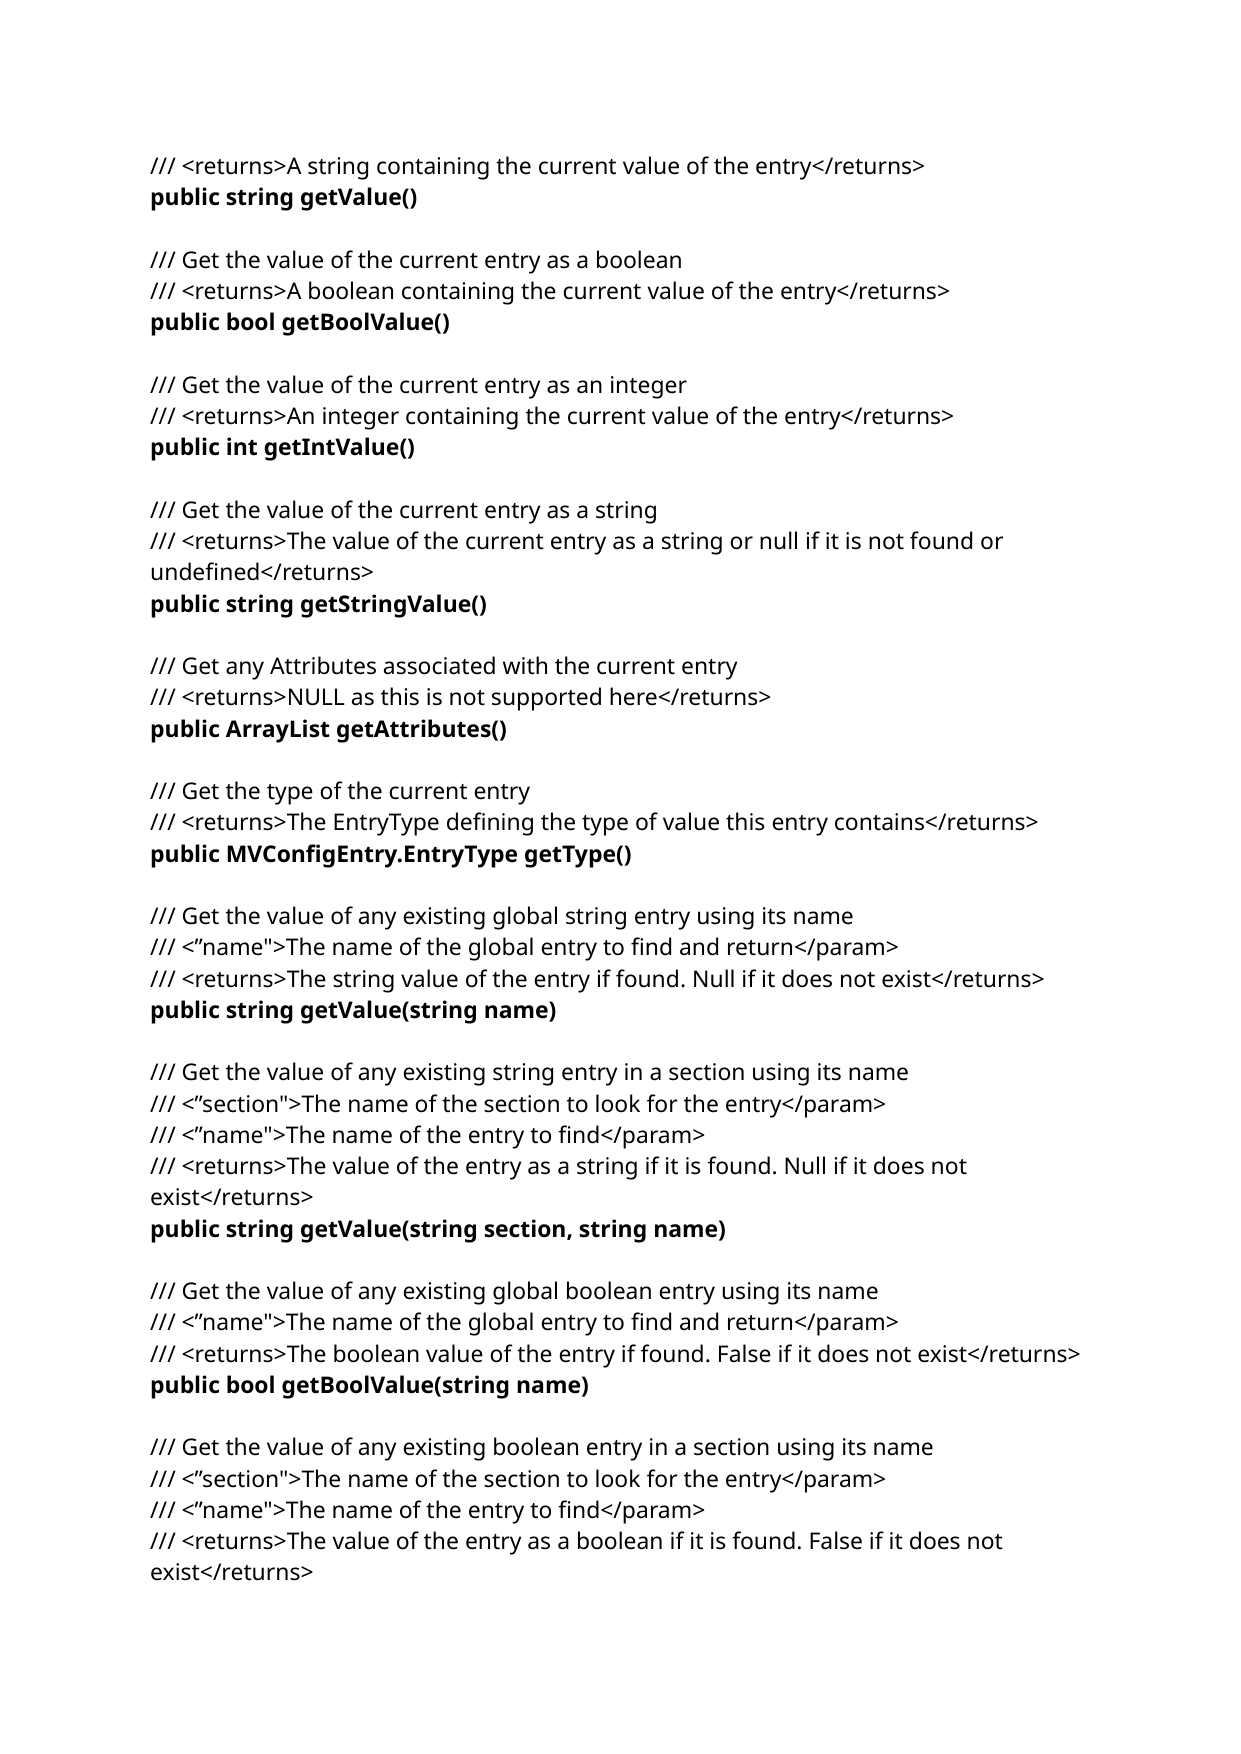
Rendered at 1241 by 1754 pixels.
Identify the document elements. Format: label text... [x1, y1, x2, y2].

text /// <returns>NULL as this is not supported here</returns> [150, 681, 1090, 712]
text /// <”name">The name of the global entry to find and return</param> [150, 1306, 1090, 1337]
text /// Get the value of the current entry as a string [150, 494, 1090, 525]
text /// Get the value of any existing boolean entry in a section using its name [150, 1431, 1090, 1462]
text /// Get the value of the current entry as a boolean [150, 244, 1090, 275]
text public string getValue(string section, string name) [150, 1212, 1090, 1244]
text public string getValue(string name) [150, 994, 1090, 1025]
text /// <returns>A string containing the current value of the entry</returns> [150, 150, 1090, 181]
text /// Get the value of any existing global boolean entry using its name [150, 1275, 1090, 1306]
text public MVConfigEntry.EntryType getType() [150, 837, 1090, 869]
text /// Get the type of the current entry [150, 775, 1090, 806]
text /// <”name">The name of the entry to find</param> [150, 1119, 1090, 1150]
text /// <returns>The value of the current entry as a string or null if it is not found or undefined</returns> [150, 525, 1090, 587]
text /// Get the value of any existing global string entry using its name [150, 900, 1090, 931]
text public string getValue() [150, 181, 1090, 212]
text /// Get the value of any existing string entry in a section using its name [150, 1056, 1090, 1087]
text /// <”section">The name of the section to look for the entry</param> [150, 1087, 1090, 1119]
text /// <”section">The name of the section to look for the entry</param> [150, 1462, 1090, 1494]
text /// <returns>The boolean value of the entry if found. False if it does not exist</returns> [150, 1337, 1090, 1369]
text public bool getBoolValue(string name) [150, 1369, 1090, 1400]
text /// <returns>A boolean containing the current value of the entry</returns> [150, 275, 1090, 306]
text /// <returns>The value of the entry as a string if it is found. Null if it does not exist</returns> [150, 1150, 1090, 1212]
text /// <returns>The EntryType defining the type of value this entry contains</returns> [150, 806, 1090, 837]
text /// Get the value of the current entry as an integer [150, 369, 1090, 400]
text public ArrayList getAttributes() [150, 712, 1090, 744]
text /// <”name">The name of the global entry to find and return</param> [150, 931, 1090, 962]
text /// Get any Attributes associated with the current entry [150, 650, 1090, 681]
text /// <”name">The name of the entry to find</param> [150, 1494, 1090, 1525]
text /// <returns>An integer containing the current value of the entry</returns> [150, 400, 1090, 431]
text public int getIntValue() [150, 431, 1090, 462]
text /// <returns>The value of the entry as a boolean if it is found. False if it does not exist</returns> [150, 1525, 1090, 1587]
text public string getStringValue() [150, 587, 1090, 619]
text /// <returns>The string value of the entry if found. Null if it does not exist</returns> [150, 962, 1090, 994]
text public bool getBoolValue() [150, 306, 1090, 337]
